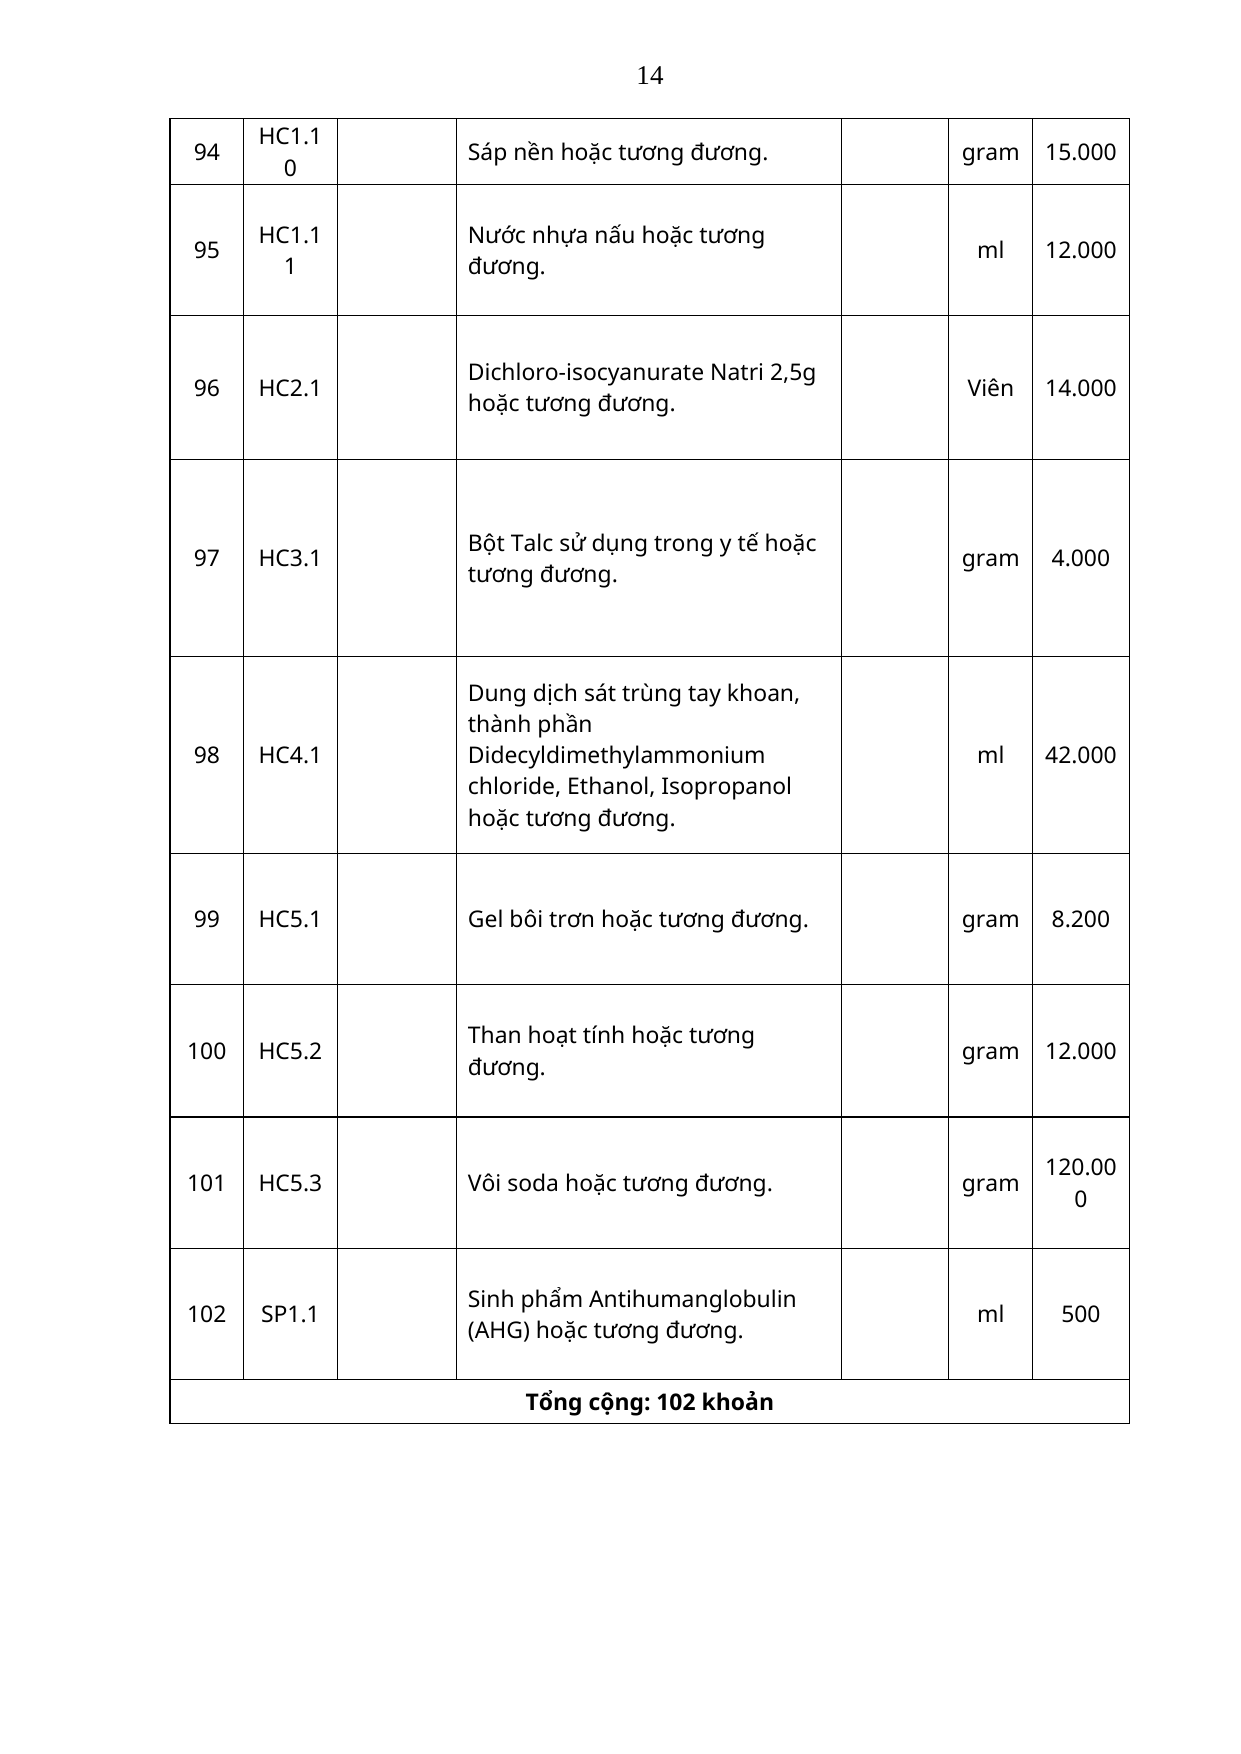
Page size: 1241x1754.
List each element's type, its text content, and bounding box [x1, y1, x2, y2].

table_cell ml [949, 185, 1032, 315]
table_cell Gel bôi trơn hoặc tương đương. [457, 854, 841, 984]
table_cell 98 [171, 657, 243, 852]
table_cell Bột Talc sử dụng trong y tế hoặc tương đương. [457, 460, 841, 656]
table_cell [842, 460, 948, 656]
table_cell 94 [171, 119, 243, 184]
table_cell Sáp nền hoặc tương đương. [457, 119, 841, 184]
table_cell Dichloro-isocyanurate Natri 2,5g hoặc tương đương. [457, 316, 841, 459]
table_cell [338, 657, 456, 852]
table_cell SP1.1 [244, 1249, 337, 1379]
table_cell 99 [171, 854, 243, 984]
table_cell 102 [171, 1249, 243, 1379]
table_cell HC5.2 [244, 985, 337, 1116]
table_cell [842, 119, 948, 184]
table_cell 42.000 [1033, 657, 1129, 852]
table_cell [842, 1249, 948, 1379]
table_cell Dung dịch sát trùng tay khoan, thành phần Didecyldimethylammonium chloride, Ethanol, Isopropanol hoặc tương đương. [457, 657, 841, 852]
table_cell 96 [171, 316, 243, 459]
table_cell Than hoạt tính hoặc tương đương. [457, 985, 841, 1116]
table_cell 500 [1033, 1249, 1129, 1379]
table_cell Viên [949, 316, 1032, 459]
table_cell [338, 1249, 456, 1379]
table_cell [842, 316, 948, 459]
table_cell [842, 1118, 948, 1248]
table_cell ml [949, 657, 1032, 852]
table_cell 101 [171, 1118, 243, 1248]
table_cell HC4.1 [244, 657, 337, 852]
table_cell 12.000 [1033, 185, 1129, 315]
table_cell 12.000 [1033, 985, 1129, 1116]
table_cell [338, 854, 456, 984]
table_cell gram [949, 119, 1032, 184]
table_cell HC1.10 [244, 119, 337, 184]
table_cell gram [949, 985, 1032, 1116]
table_cell Sinh phẩm Antihumanglobulin (AHG) hoặc tương đương. [457, 1249, 841, 1379]
table_cell 4.000 [1033, 460, 1129, 656]
table_cell 8.200 [1033, 854, 1129, 984]
table_cell Vôi soda hoặc tương đương. [457, 1118, 841, 1248]
table_cell HC5.3 [244, 1118, 337, 1248]
table_cell 15.000 [1033, 119, 1129, 184]
table_cell [338, 185, 456, 315]
table_cell [842, 854, 948, 984]
table_cell gram [949, 1118, 1032, 1248]
table_cell 14.000 [1033, 316, 1129, 459]
table_cell 97 [171, 460, 243, 656]
table_cell [842, 985, 948, 1116]
table_cell [338, 460, 456, 656]
table_cell [842, 185, 948, 315]
table_cell gram [949, 460, 1032, 656]
table_cell [338, 316, 456, 459]
table_cell [338, 985, 456, 1116]
table_cell HC2.1 [244, 316, 337, 459]
table_cell 95 [171, 185, 243, 315]
table_cell HC1.11 [244, 185, 337, 315]
table_cell ml [949, 1249, 1032, 1379]
table_cell HC3.1 [244, 460, 337, 656]
table_cell Tổng cộng: 102 khoản [171, 1380, 1129, 1422]
table_cell [842, 657, 948, 852]
table_cell [338, 1118, 456, 1248]
table_cell Nước nhựa nấu hoặc tương đương. [457, 185, 841, 315]
table_cell gram [949, 854, 1032, 984]
table_cell 100 [171, 985, 243, 1116]
table_cell HC5.1 [244, 854, 337, 984]
table_cell 120.000 [1033, 1118, 1129, 1248]
table_cell [338, 119, 456, 184]
